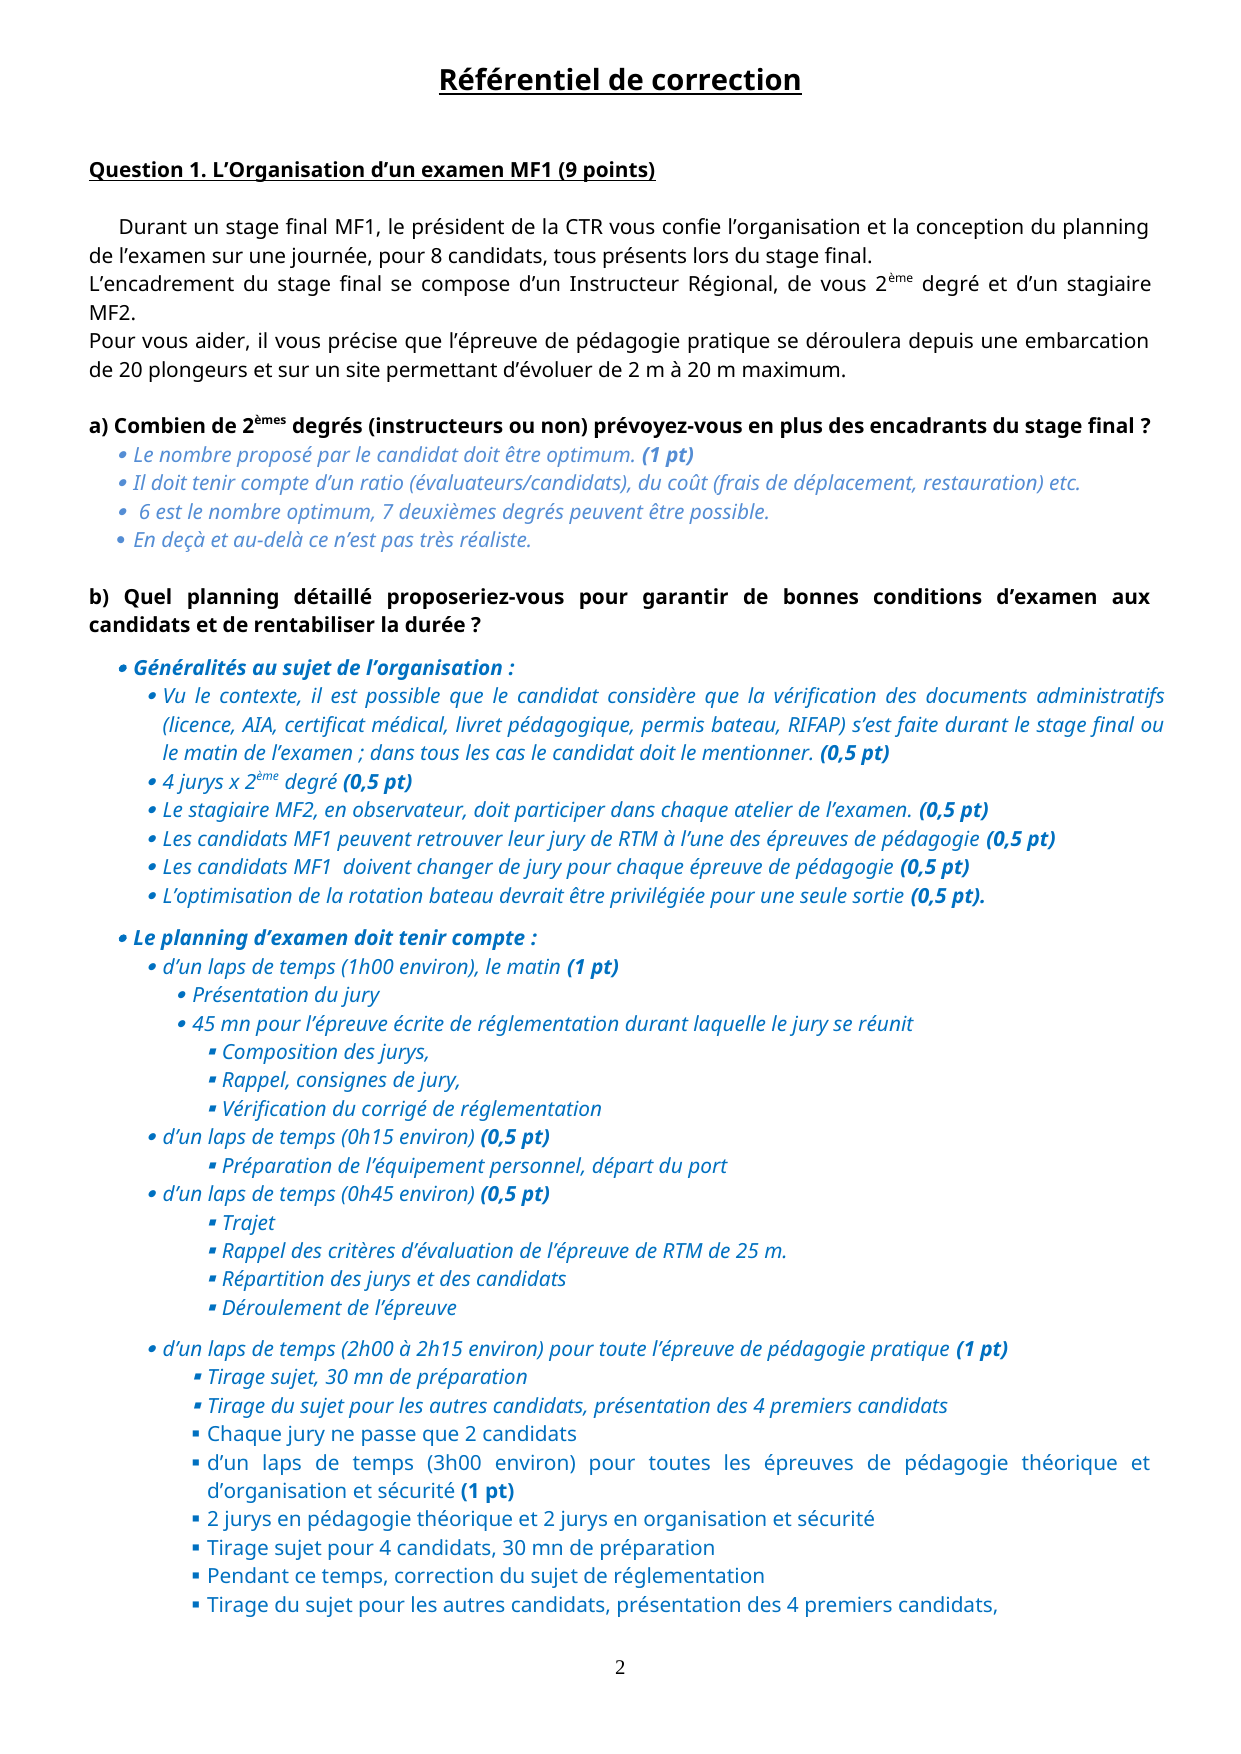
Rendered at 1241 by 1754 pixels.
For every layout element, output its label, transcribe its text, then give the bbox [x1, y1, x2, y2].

list 4 jurys x 2ème degré (0,5 pt) [147, 767, 1152, 795]
list Tirage sujet, 30 mn de préparation [191, 1362, 1152, 1391]
list Le planning d’examen doit tenir compte : [117, 923, 1152, 952]
list L’optimisation de la rotation bateau devrait être privilégiée pour une seule sortie (0,5 pt). [147, 881, 1152, 909]
list d’un laps de temps (2h00 à 2h15 environ) pour toute l’épreuve de pédagogie pratique (1 pt) [147, 1334, 1152, 1362]
list Il doit tenir compte d’un ratio (évaluateurs/candidats), du coût (frais de déplacement, restauration) etc. [117, 468, 1152, 497]
list Pendant ce temps, correction du sujet de réglementation [191, 1561, 1152, 1590]
list Répartition des jurys et des candidats [206, 1264, 1152, 1293]
list Préparation de l’équipement personnel, départ du port [206, 1151, 1152, 1179]
text Question 1. L’Organisation d’un examen MF1 (9 points) [89, 156, 1152, 184]
list Vérification du corrigé de réglementation [206, 1094, 1152, 1122]
list Composition des jurys, [206, 1037, 1152, 1066]
list Trajet [206, 1208, 1152, 1236]
list Vu le contexte, il est possible que le candidat considère que la vérification des documents administratifs (licence, AIA, certificat médical, livret pédagogique, permis bateau, RIFAP) s’est faite durant le stage final ou le matin de l’examen ; dans tous les cas le candidat doit le mentionner. (0,5 pt) [147, 682, 1167, 767]
list d’un laps de temps (1h00 environ), le matin (1 pt) [147, 952, 1152, 980]
list Chaque jury ne passe que 2 candidats [191, 1419, 1152, 1448]
list Les candidats MF1 peuvent retrouver leur jury de RTM à l’une des épreuves de pédagogie (0,5 pt) [147, 824, 1152, 852]
list d’un laps de temps (0h15 environ) (0,5 pt) [147, 1122, 1152, 1151]
list Les candidats MF1 doivent changer de jury pour chaque épreuve de pédagogie (0,5 pt) [147, 852, 1152, 881]
text b) Quel planning détaillé proposeriez-vous pour garantir de bonnes conditions d’examen aux candidats et de rentabiliser la durée ? [89, 582, 1152, 639]
text Référentiel de correction [89, 59, 1152, 99]
list Le stagiaire MF2, en observateur, doit participer dans chaque atelier de l’examen. (0,5 pt) [147, 795, 1152, 824]
list Rappel des critères d’évaluation de l’épreuve de RTM de 25 m. [206, 1236, 1152, 1264]
text Pour vous aider, il vous précise que l’épreuve de pédagogie pratique se déroulera depuis une embarcation de 20 plongeurs et sur un site permettant d’évoluer de 2 m à 20 m maximum. [89, 326, 1152, 383]
list 6 est le nombre optimum, 7 deuxièmes degrés peuvent être possible. [117, 497, 1152, 525]
text L’encadrement du stage final se compose d’un Instructeur Régional, de vous 2ème degré et d’un stagiaire MF2. [89, 269, 1152, 326]
text Durant un stage final MF1, le président de la CTR vous confie l’organisation et la conception du planning de l’examen sur une journée, pour 8 candidats, tous présents lors du stage final. [89, 212, 1152, 269]
list d’un laps de temps (3h00 environ) pour toutes les épreuves de pédagogie théorique et d’organisation et sécurité (1 pt) [191, 1448, 1152, 1504]
list Tirage du sujet pour les autres candidats, présentation des 4 premiers candidats, [191, 1590, 1152, 1618]
text a) Combien de 2èmes degrés (instructeurs ou non) prévoyez-vous en plus des encadrants du stage final ? [89, 412, 1152, 440]
list Déroulement de l’épreuve [206, 1293, 1152, 1321]
list En deçà et au-delà ce n’est pas très réaliste. [117, 525, 1152, 554]
list 45 mn pour l’épreuve écrite de réglementation durant laquelle le jury se réunit [176, 1009, 1152, 1037]
list Tirage du sujet pour les autres candidats, présentation des 4 premiers candidats [191, 1391, 1152, 1419]
list 2 jurys en pédagogie théorique et 2 jurys en organisation et sécurité [191, 1504, 1152, 1533]
list Le nombre proposé par le candidat doit être optimum. (1 pt) [117, 440, 1152, 468]
list d’un laps de temps (0h45 environ) (0,5 pt) [147, 1179, 1152, 1208]
list Présentation du jury [176, 980, 1152, 1009]
list Tirage sujet pour 4 candidats, 30 mn de préparation [191, 1533, 1152, 1561]
list Rappel, consignes de jury, [206, 1066, 1152, 1094]
list Généralités au sujet de l’organisation : [117, 653, 1152, 682]
